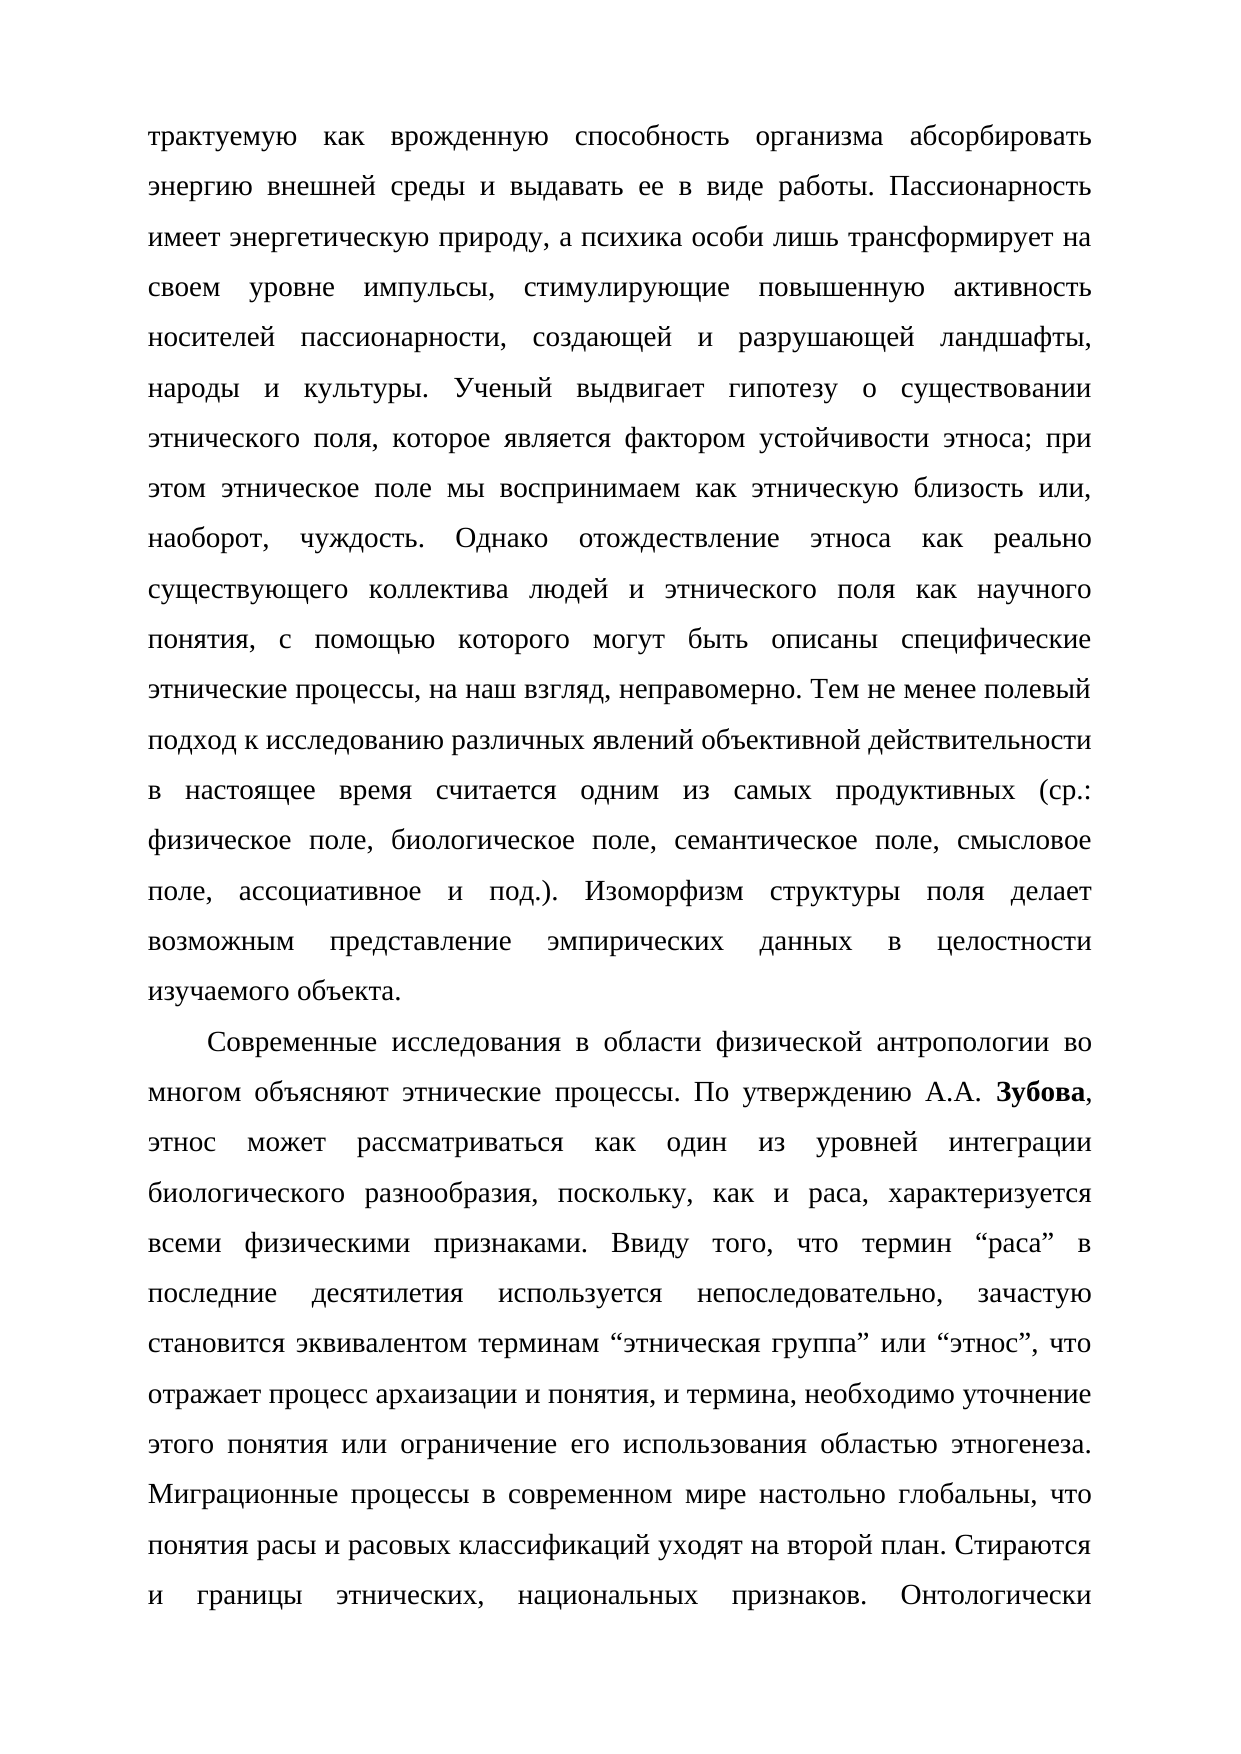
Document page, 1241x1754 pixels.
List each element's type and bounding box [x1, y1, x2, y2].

text [148, 1024, 1092, 1611]
text [148, 118, 1092, 1007]
